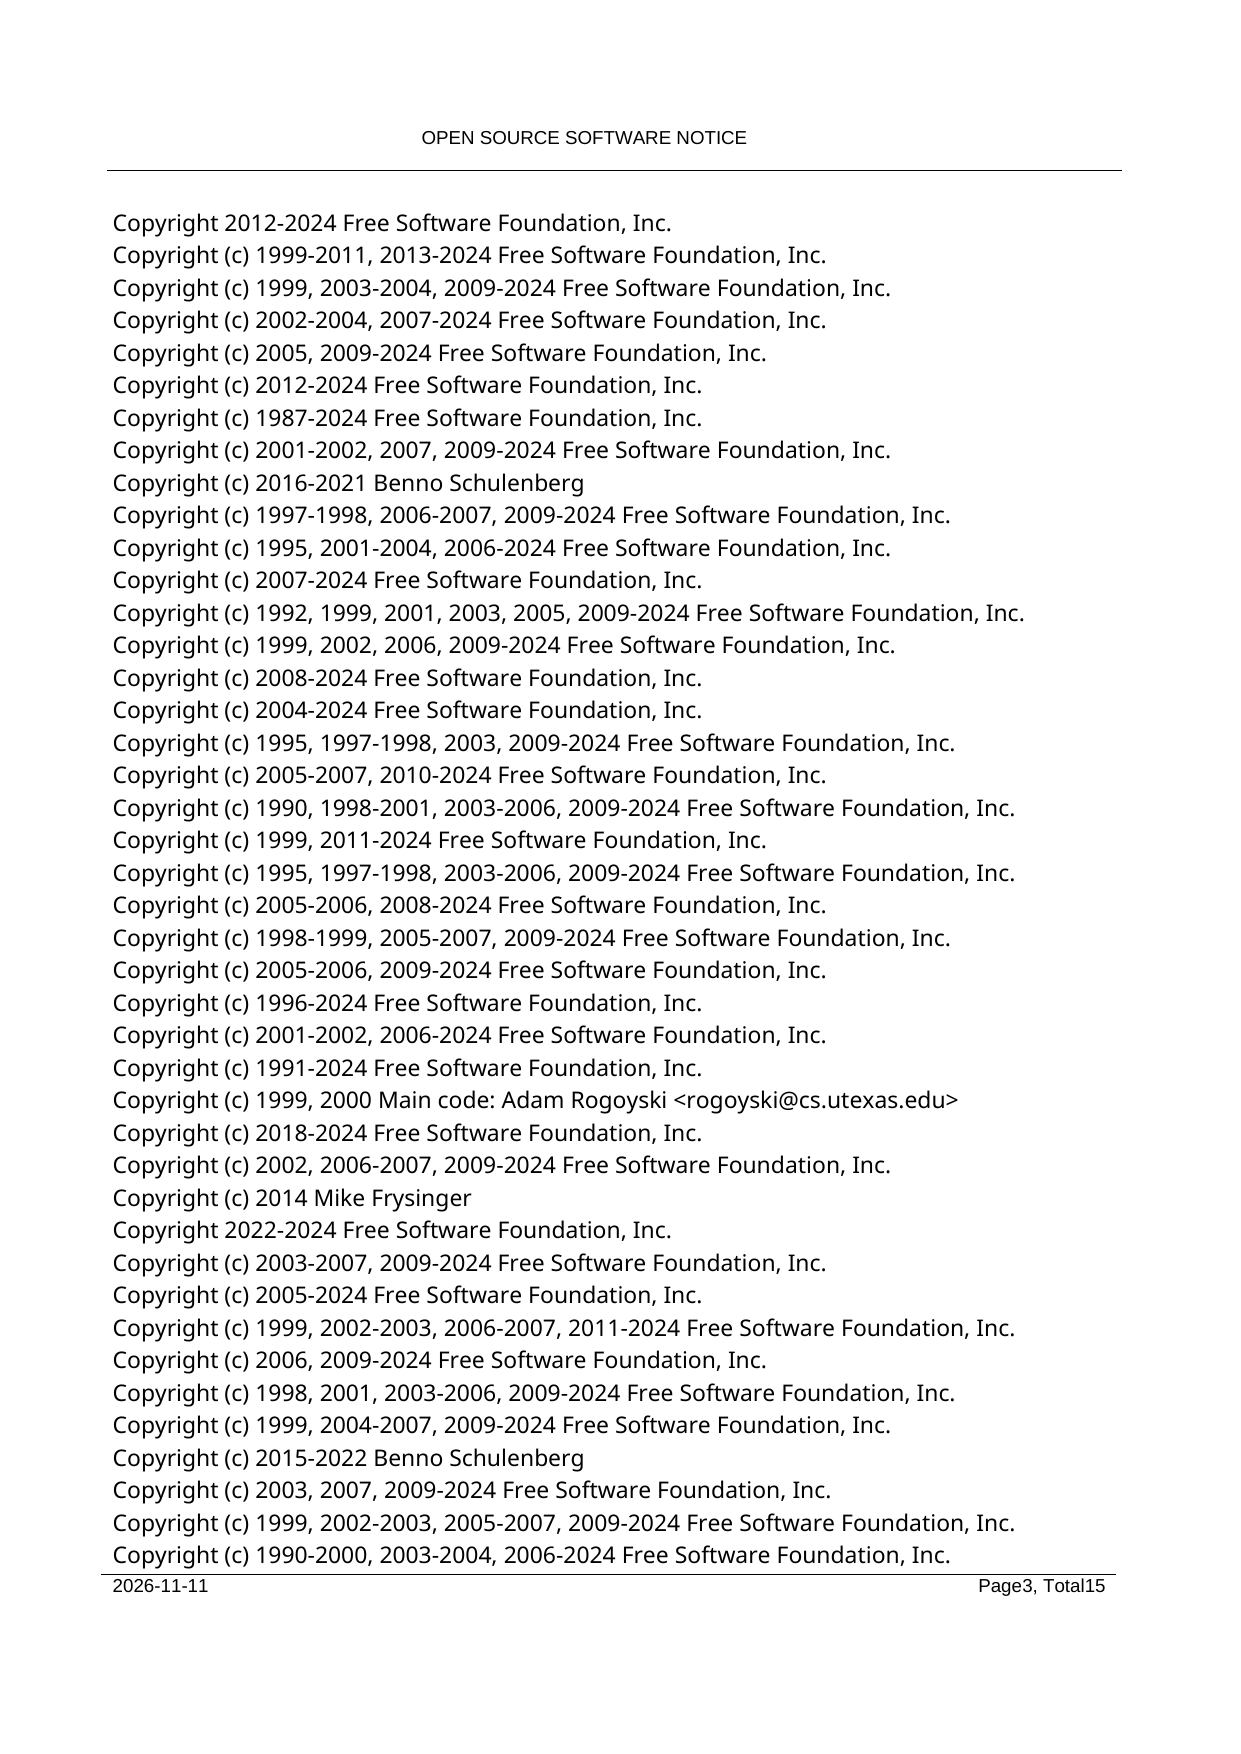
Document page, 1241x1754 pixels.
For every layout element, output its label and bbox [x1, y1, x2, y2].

text [112, 206, 1128, 1571]
